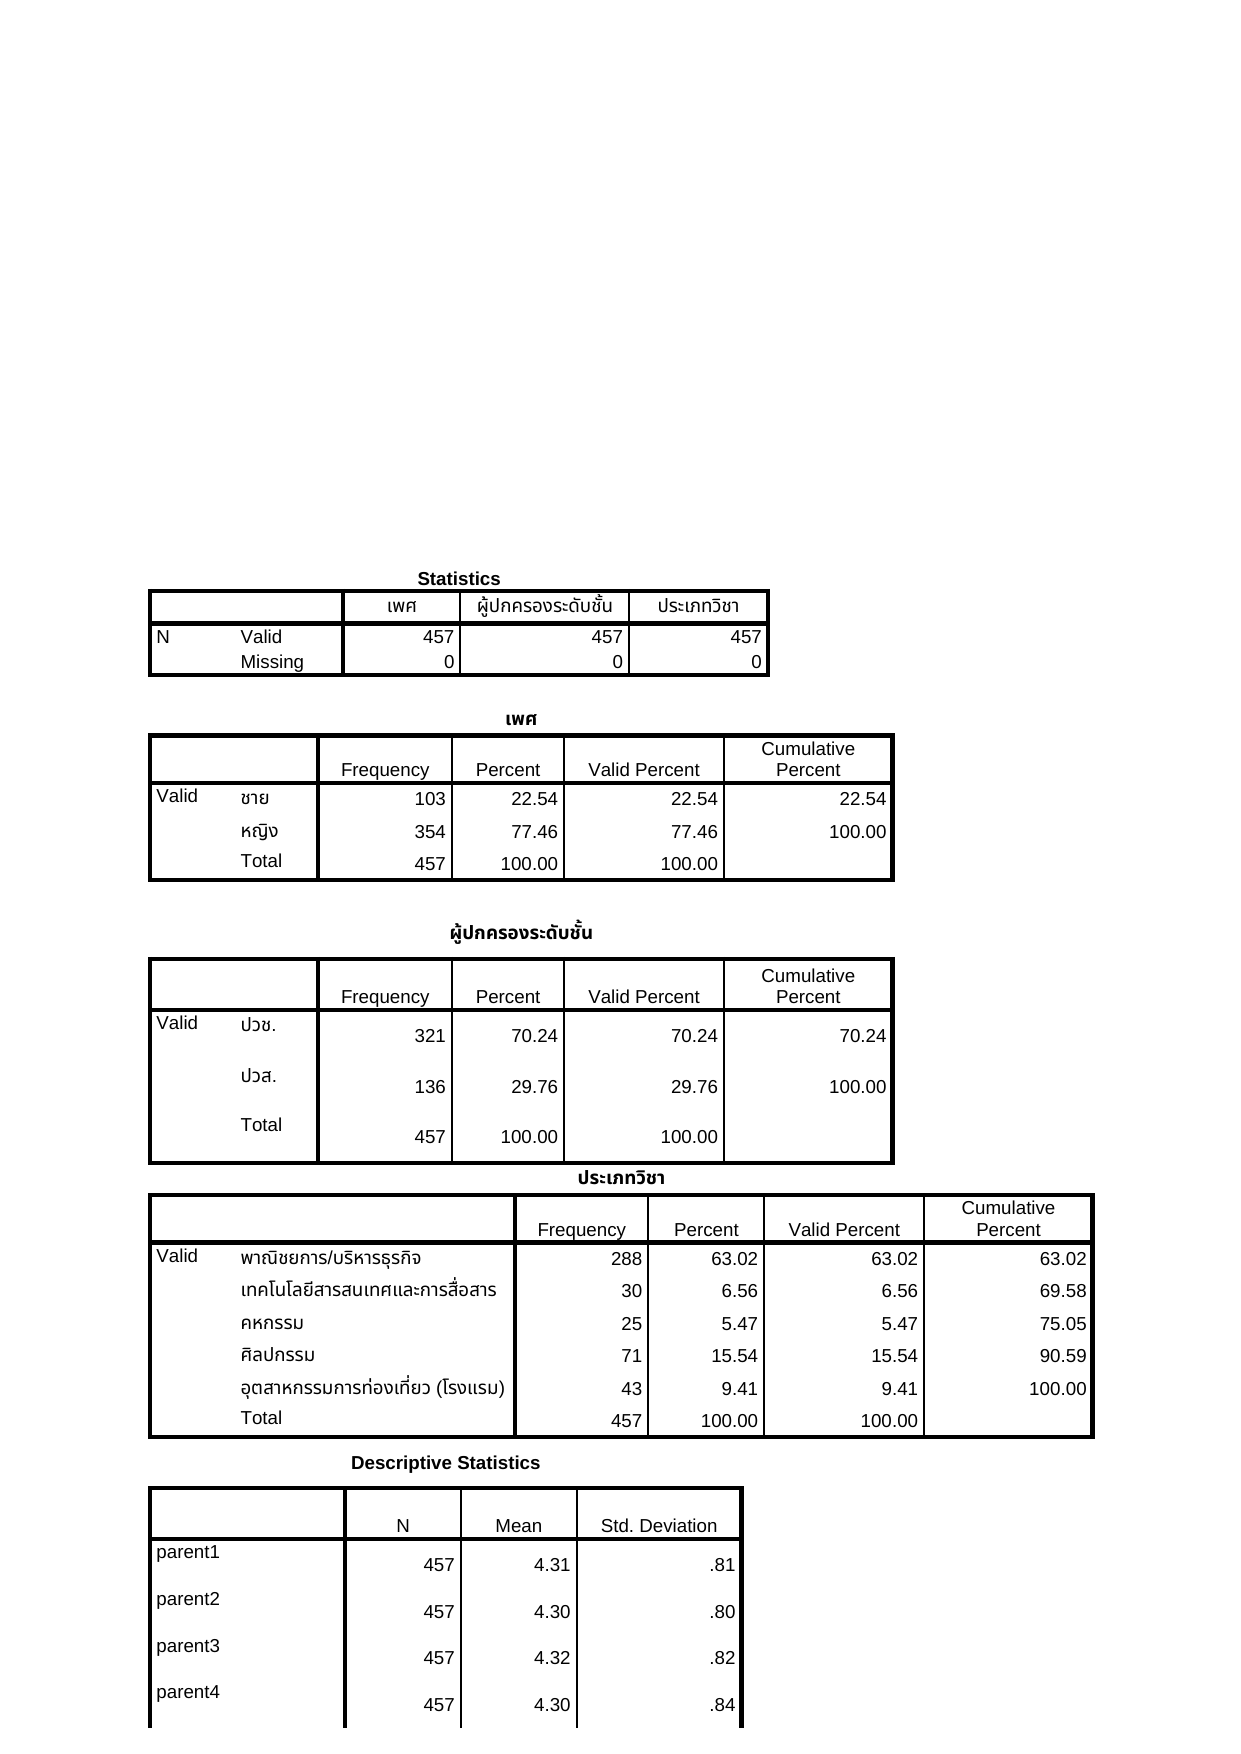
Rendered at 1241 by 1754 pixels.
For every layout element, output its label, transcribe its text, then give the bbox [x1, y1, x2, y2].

table_cell 22.54 [453, 785, 563, 813]
table_cell 63.02 [765, 1245, 923, 1273]
table_cell 4.32 [462, 1635, 576, 1681]
table_cell Total [234, 1110, 316, 1161]
table_cell [725, 1110, 890, 1161]
table_cell 321 [320, 1012, 451, 1059]
table_cell 457 [461, 626, 628, 647]
table_cell 136 [320, 1059, 451, 1109]
table_cell [925, 1403, 1090, 1435]
table_cell Total [234, 846, 316, 878]
table_cell 4.30 [462, 1588, 576, 1634]
table_header เพศ [150, 705, 892, 733]
table_cell parent4 [152, 1681, 343, 1728]
table_cell ประเภทวิชา [630, 593, 766, 621]
table_cell 100.00 [453, 1110, 563, 1161]
table_cell Valid Percent [565, 738, 723, 781]
table_cell 30 [517, 1273, 647, 1305]
table_cell [725, 846, 890, 878]
table_cell 100.00 [725, 1059, 890, 1109]
table_cell 4.30 [462, 1681, 576, 1728]
table_cell 457 [347, 1588, 460, 1634]
table_cell Valid [152, 785, 234, 878]
table_cell Missing [234, 647, 341, 673]
table_cell ผู้ปกครองระดับชั้น [461, 593, 628, 621]
table_cell [152, 593, 341, 621]
table_cell 63.02 [649, 1245, 763, 1273]
table_cell parent3 [152, 1635, 343, 1681]
table_cell 90.59 [925, 1338, 1090, 1370]
table_cell 457 [517, 1403, 647, 1435]
table_cell 100.00 [725, 813, 890, 846]
table_cell 100.00 [765, 1403, 923, 1435]
table_cell .80 [578, 1588, 739, 1634]
table_cell N [152, 626, 234, 673]
table_cell พาณิชยการ/บริหารธุรกิจ [234, 1245, 513, 1273]
table_cell 22.54 [565, 785, 723, 813]
table_cell 0 [461, 647, 628, 673]
table_cell Cumulative Percent [725, 738, 890, 781]
table_cell เทคโนโลยีสารสนเทศและการสื่อสาร [234, 1273, 513, 1305]
table_cell N [347, 1490, 460, 1537]
table_cell 70.24 [565, 1012, 723, 1059]
table_cell [152, 961, 316, 1008]
table_cell 43 [517, 1370, 647, 1403]
table_cell Mean [462, 1490, 576, 1537]
table_cell 103 [320, 785, 451, 813]
table_cell 457 [320, 846, 451, 878]
table_cell Valid [152, 1245, 234, 1435]
table_cell 29.76 [453, 1059, 563, 1109]
table_cell Total [234, 1403, 513, 1435]
table_cell 22.54 [725, 785, 890, 813]
table_cell [152, 1490, 343, 1537]
table_cell parent1 [152, 1541, 343, 1588]
table_cell 75.05 [925, 1305, 1090, 1338]
table_cell 70.24 [725, 1012, 890, 1059]
table_cell [152, 1197, 513, 1240]
table_cell ชาย [234, 785, 316, 813]
table_cell .81 [578, 1541, 739, 1588]
table_cell 457 [320, 1110, 451, 1161]
table_cell ศิลปกรรม [234, 1338, 513, 1370]
table_cell อุตสาหกรรมการท่องเที่ยว (โรงแรม) [234, 1370, 513, 1403]
table_cell 29.76 [565, 1059, 723, 1109]
table_cell 5.47 [649, 1305, 763, 1338]
table_cell 457 [630, 626, 766, 647]
table_cell Cumulative Percent [725, 961, 890, 1008]
table_cell Percent [453, 738, 563, 781]
table_cell 69.58 [925, 1273, 1090, 1305]
table_cell 100.00 [453, 846, 563, 878]
table_header ผู้ปกครองระดับชั้น [150, 910, 892, 957]
table_cell 15.54 [765, 1338, 923, 1370]
table_cell Percent [453, 961, 563, 1008]
table_cell Valid Percent [565, 961, 723, 1008]
table_cell 6.56 [649, 1273, 763, 1305]
table_cell ประเภทวิชา [150, 1161, 1092, 1193]
table_cell 354 [320, 813, 451, 846]
table_cell Cumulative Percent [925, 1197, 1090, 1240]
table_cell Frequency [320, 961, 451, 1008]
table_cell 457 [347, 1635, 460, 1681]
table_cell Frequency [320, 738, 451, 781]
table_cell เพศ [345, 593, 459, 621]
table_cell Valid [152, 1012, 234, 1161]
table_cell 288 [517, 1245, 647, 1273]
table_cell 15.54 [649, 1338, 763, 1370]
table_cell 0 [630, 647, 766, 673]
table_cell 457 [347, 1681, 460, 1728]
table_cell 0 [345, 647, 459, 673]
table_cell 100.00 [925, 1370, 1090, 1403]
table_cell 5.47 [765, 1305, 923, 1338]
table_cell 100.00 [565, 1110, 723, 1161]
table_cell 457 [347, 1541, 460, 1588]
table_cell 6.56 [765, 1273, 923, 1305]
table_cell [152, 738, 316, 781]
table_cell 4.31 [462, 1541, 576, 1588]
table_cell ปวส. [234, 1059, 316, 1109]
table_cell Std. Deviation [578, 1490, 739, 1537]
table_cell หญิง [234, 813, 316, 846]
table_cell 71 [517, 1338, 647, 1370]
table_cell 9.41 [765, 1370, 923, 1403]
table_header Statistics [150, 567, 768, 589]
table_cell ปวช. [234, 1012, 316, 1059]
table_cell Frequency [517, 1197, 647, 1240]
table_cell 77.46 [565, 813, 723, 846]
table_cell Valid [234, 626, 341, 647]
table_cell parent2 [152, 1588, 343, 1634]
table_cell .84 [578, 1681, 739, 1728]
table_cell 9.41 [649, 1370, 763, 1403]
table_cell 25 [517, 1305, 647, 1338]
table_cell 77.46 [453, 813, 563, 846]
table_cell Valid Percent [765, 1197, 923, 1240]
table_cell คหกรรม [234, 1305, 513, 1338]
table_cell Percent [649, 1197, 763, 1240]
table_cell Descriptive Statistics [150, 1439, 741, 1486]
table_cell 70.24 [453, 1012, 563, 1059]
table_cell 100.00 [565, 846, 723, 878]
table_cell 457 [345, 626, 459, 647]
table_cell 63.02 [925, 1245, 1090, 1273]
table_cell 100.00 [649, 1403, 763, 1435]
table_cell .82 [578, 1635, 739, 1681]
